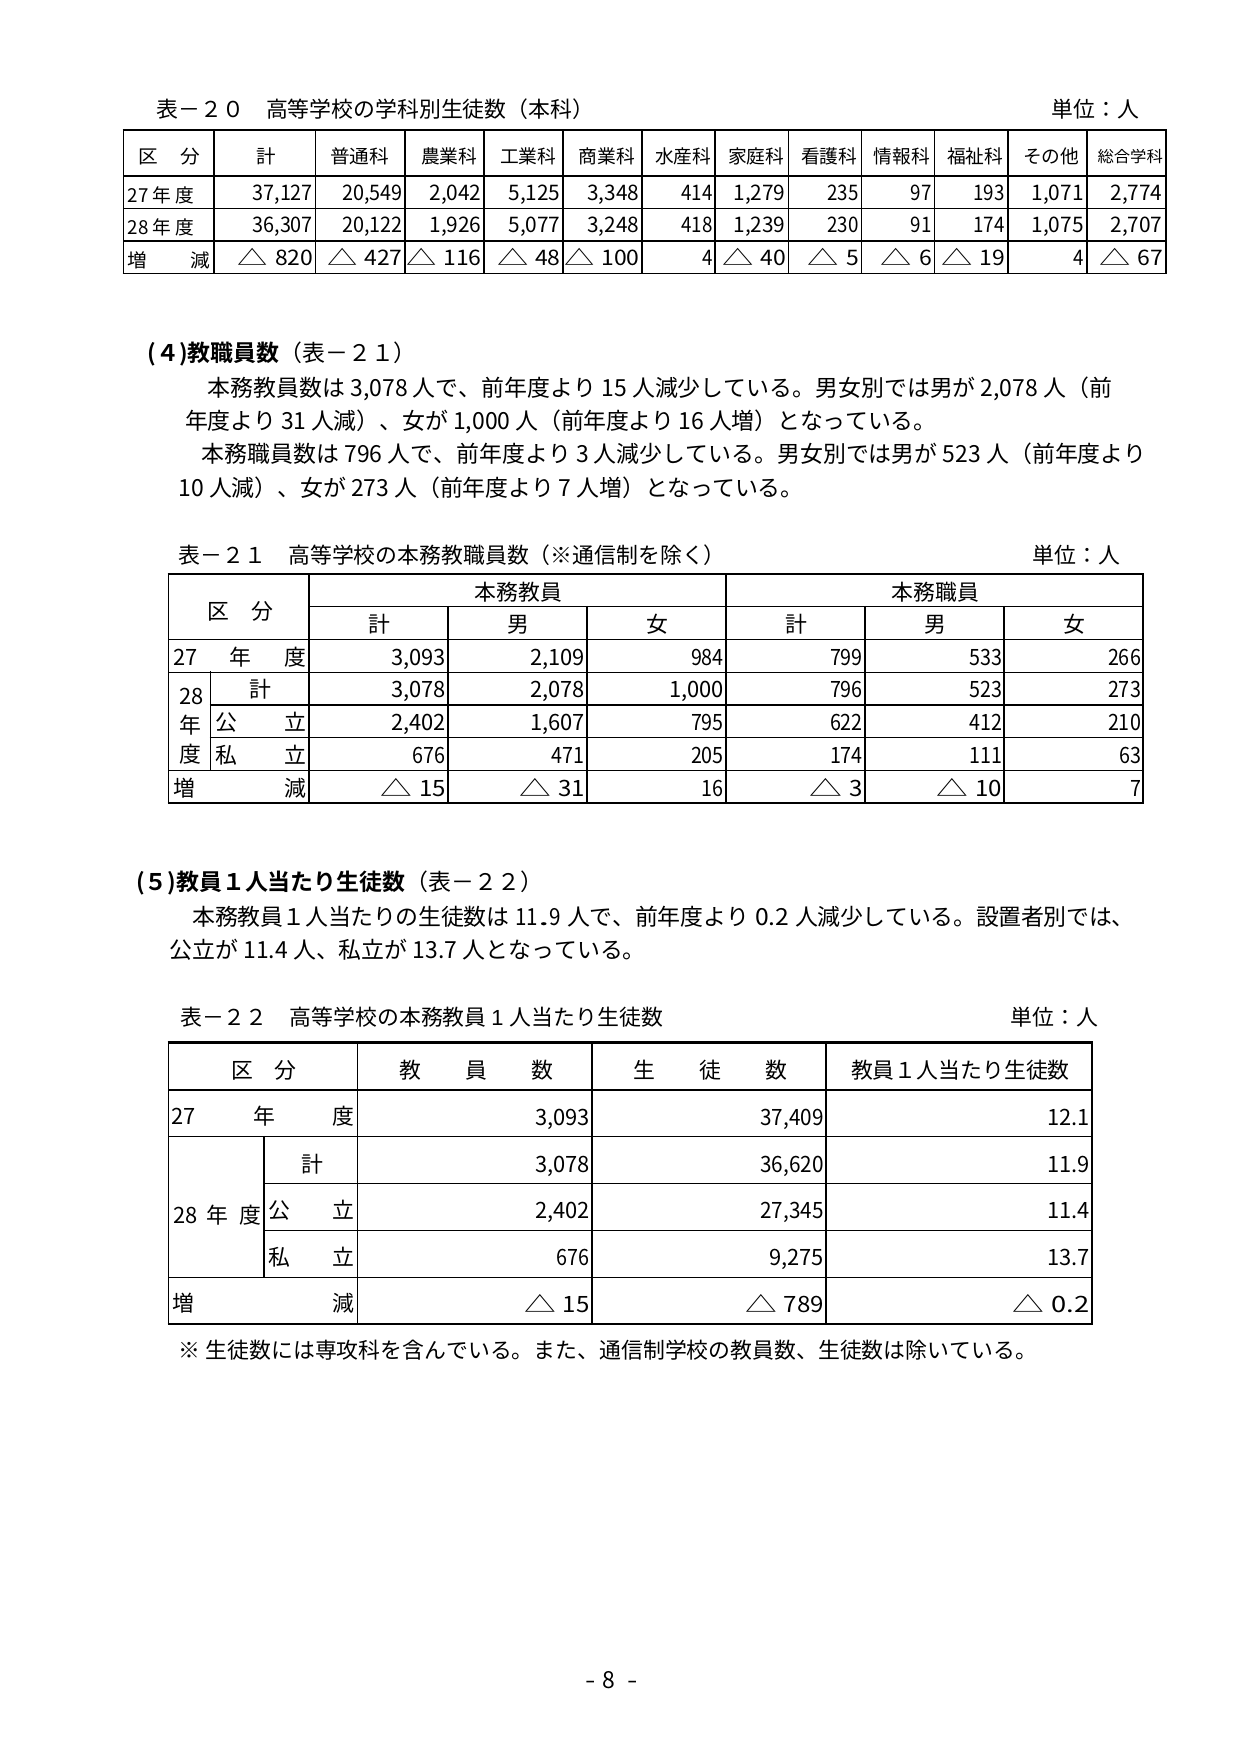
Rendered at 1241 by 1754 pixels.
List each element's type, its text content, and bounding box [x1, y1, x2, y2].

table_header 看護科 [789, 131, 861, 175]
table_cell 414 [643, 177, 714, 208]
table_cell △ 100 [564, 242, 641, 273]
table_cell △ 0.2 [827, 1278, 1091, 1323]
table_cell 235 [789, 177, 861, 208]
table_cell 412 [866, 706, 1003, 737]
table_cell △ 15 [310, 771, 447, 802]
table_cell 2,078 [449, 673, 586, 704]
table_cell 36,307 [215, 209, 315, 240]
table_cell △ 40 [716, 242, 788, 273]
table_cell 3,078 [310, 673, 447, 704]
table_cell 4 [643, 242, 714, 273]
table_cell 3,078 [358, 1137, 591, 1183]
table_cell 28 年度 [169, 673, 210, 769]
table_cell 9,275 [593, 1231, 825, 1276]
table_cell △ 116 [406, 242, 483, 273]
table_cell 533 [866, 640, 1003, 671]
table_cell 27,345 [593, 1184, 825, 1229]
table_cell 27 年 度 [169, 640, 308, 671]
table_cell 984 [588, 640, 725, 671]
table_cell 622 [727, 706, 864, 737]
table_cell 2,707 [1088, 209, 1165, 240]
table_cell 女 [1005, 607, 1142, 639]
table_cell 3,348 [564, 177, 641, 208]
table_header その他 [1009, 131, 1086, 175]
table_cell 28 [169, 1137, 199, 1276]
table_cell 20,549 [316, 177, 404, 208]
table_cell 減 [310, 1278, 357, 1323]
table_header 総合学科 [1088, 131, 1165, 175]
table_cell 27 年 度 [124, 177, 213, 208]
table_cell 795 [588, 706, 725, 737]
text 10 人減）、女が 273 人（前年度より 7 人増）となっている。 [178, 470, 1182, 503]
table_cell 91 [862, 209, 934, 240]
table_header 計 [215, 131, 315, 175]
table_cell 4 [1009, 242, 1086, 273]
table_header 区 分 [124, 131, 213, 175]
table_header 教 員 数 [358, 1044, 591, 1089]
table_header 普通科 [316, 131, 404, 175]
table_cell 193 [935, 177, 1007, 208]
table_cell 1,607 [449, 706, 586, 737]
table_cell 3,093 [310, 640, 447, 671]
table_cell △ 15 [358, 1278, 591, 1323]
table_cell 男 [449, 607, 586, 639]
table_cell 28 年 度 [124, 209, 213, 240]
table_cell 1,075 [1009, 209, 1086, 240]
table_cell 私 [265, 1231, 310, 1276]
text (４)教職員数（表－２１） [147, 319, 1182, 372]
table_cell 12.1 [827, 1091, 1091, 1136]
table_cell 230 [789, 209, 861, 240]
table_cell 471 [449, 738, 586, 769]
table_cell 11.9 [827, 1137, 1091, 1183]
text 表－２２ 高等学校の本務教員 1 人当たり生徒数 単位：人 [180, 1000, 1182, 1032]
table_cell 立 [310, 1184, 357, 1229]
table_cell 676 [310, 738, 447, 769]
table_cell 増 減 [124, 242, 213, 273]
table_cell 418 [643, 209, 714, 240]
text 公立が 11.4 人、私立が 13.7 人となっている。 [169, 932, 1182, 965]
table_cell △ 10 [866, 771, 1003, 802]
table_header 本務教員 [310, 575, 725, 606]
table_cell 計 [265, 1137, 357, 1183]
table_cell 5,077 [485, 209, 562, 240]
table_cell △ 31 [449, 771, 586, 802]
table_cell 205 [588, 738, 725, 769]
table_cell 1,926 [406, 209, 483, 240]
table_header 水産科 [643, 131, 714, 175]
table_cell 女 [588, 607, 725, 639]
table_cell 63 [1005, 738, 1142, 769]
table_cell [200, 1278, 232, 1323]
table_cell 799 [727, 640, 864, 671]
table_cell 97 [862, 177, 934, 208]
table_cell 16 [588, 771, 725, 802]
table_header 情報科 [862, 131, 934, 175]
table_cell 増 減 [169, 771, 308, 802]
text 本務職員数は 796 人で、前年度より 3 人減少している。男女別では男が 523 人（前年度より [201, 436, 1182, 469]
table_header 生 徒 数 [593, 1044, 825, 1089]
table_header 区 分 [169, 1044, 357, 1089]
text 本務教員１人当たりの生徒数は 11.9 人で、前年度より 0.2 人減少している。設置者別では、 [192, 902, 1182, 932]
table_cell 計 [727, 607, 864, 639]
table_cell 11.4 [827, 1184, 1091, 1229]
table_cell 2,402 [358, 1184, 591, 1229]
table_cell 公 [265, 1184, 310, 1229]
table_cell 2,109 [449, 640, 586, 671]
table_cell 1,000 [588, 673, 725, 704]
table_cell 計 [211, 673, 308, 704]
table_header 本務職員 [727, 575, 1142, 606]
table_header 区 分 [169, 575, 308, 639]
text 表－２０ 高等学校の学科別生徒数（本科） 単位：人 [113, 92, 1182, 124]
table_cell 2,042 [406, 177, 483, 208]
table_cell 私 立 [211, 738, 308, 769]
table_cell 27 [169, 1091, 199, 1136]
table_cell 37,409 [593, 1091, 825, 1136]
table_header 福祉科 [935, 131, 1007, 175]
table_header 家庭科 [716, 131, 788, 175]
table_cell 3,248 [564, 209, 641, 240]
table_cell 13.7 [827, 1231, 1091, 1276]
table_header 農業科 [406, 131, 483, 175]
table_cell 2,774 [1088, 177, 1165, 208]
table_cell 266 [1005, 640, 1142, 671]
table_cell 3,093 [358, 1091, 591, 1136]
table_cell △ 789 [593, 1278, 825, 1323]
table_header 教員１人当たり生徒数 [827, 1044, 1091, 1089]
table_cell 796 [727, 673, 864, 704]
table_cell 676 [358, 1231, 591, 1276]
text 本務教員数は 3,078 人で、前年度より 15 人減少している。男女別では男が 2,078 人（前 [208, 372, 1182, 403]
table_cell 1,071 [1009, 177, 1086, 208]
table_cell 174 [727, 738, 864, 769]
table_cell 男 [866, 607, 1003, 639]
table_cell 273 [1005, 673, 1142, 704]
table_cell △ 427 [316, 242, 404, 273]
text 表－２１ 高等学校の本務教職員数（※通信制を除く） 単位：人 [178, 538, 1182, 569]
text 年度より 31 人減）、女が 1,000 人（前年度より 16 人増）となっている。 [185, 403, 1182, 436]
table_cell △ 19 [935, 242, 1007, 273]
table_cell △ 3 [727, 771, 864, 802]
table_cell 1,279 [716, 177, 788, 208]
table_cell 1,239 [716, 209, 788, 240]
table_cell 36,620 [593, 1137, 825, 1183]
table_cell 20,122 [316, 209, 404, 240]
table_cell 523 [866, 673, 1003, 704]
table_cell 年 [233, 1091, 310, 1136]
table_cell 公 立 [211, 706, 308, 737]
table_cell △ 820 [215, 242, 315, 273]
table_cell 5,125 [485, 177, 562, 208]
table_cell 計 [310, 607, 447, 639]
table_cell 111 [866, 738, 1003, 769]
table_cell △ 6 [862, 242, 934, 273]
table_header 工業科 [485, 131, 562, 175]
table_cell 37,127 [215, 177, 315, 208]
table_cell 度 [310, 1091, 357, 1136]
table_cell 立 [310, 1231, 357, 1276]
table_cell 2,402 [310, 706, 447, 737]
table_cell 7 [1005, 771, 1142, 802]
table_cell 増 [169, 1278, 199, 1323]
table_header 商業科 [564, 131, 641, 175]
text ※ 生徒数には専攻科を含んでいる。また、通信制学校の教員数、生徒数は除いている。 [178, 1333, 1182, 1365]
table_cell △ 67 [1088, 242, 1165, 273]
table_cell 174 [935, 209, 1007, 240]
table_cell [200, 1091, 232, 1136]
text (５)教員１人当たり生徒数（表－２２） [136, 848, 1182, 902]
table_cell 度 [233, 1137, 263, 1276]
table_cell △ 48 [485, 242, 562, 273]
table_cell [233, 1278, 310, 1323]
table_cell 210 [1005, 706, 1142, 737]
table_cell 年 [200, 1137, 232, 1276]
table_cell △ 5 [789, 242, 861, 273]
